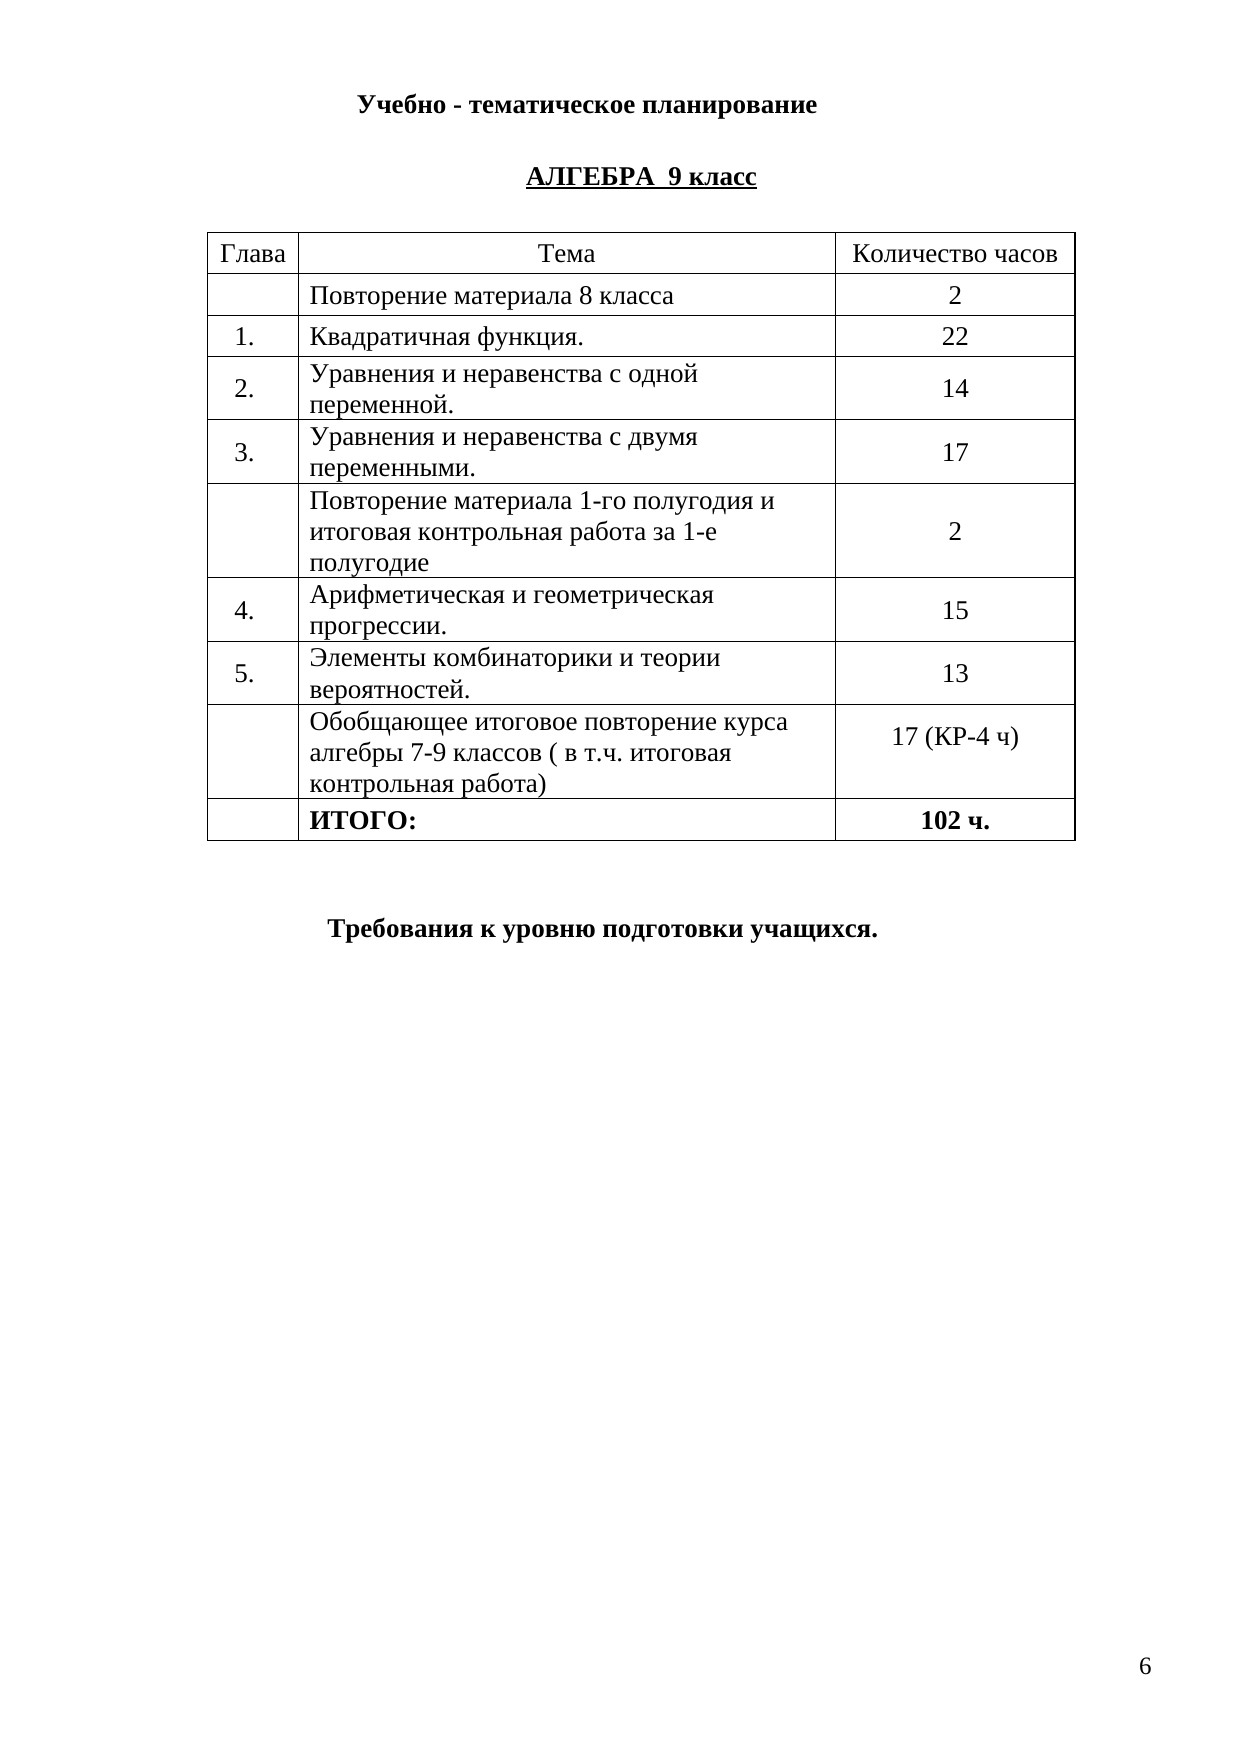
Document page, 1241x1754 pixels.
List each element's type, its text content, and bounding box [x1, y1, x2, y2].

table_cell 22 [836, 316, 1074, 356]
table_cell 2 [836, 484, 1074, 577]
table_cell 17 (КР-4 ч) [836, 705, 1074, 798]
table_cell 102 ч. [836, 799, 1074, 840]
text Требования к уровню подготовки учащихся. [131, 912, 1152, 943]
table_cell [208, 705, 298, 798]
table_cell [208, 642, 298, 704]
table_cell Повторение материала 8 класса [299, 274, 835, 315]
table_cell [208, 484, 298, 577]
table_cell 14 [836, 357, 1074, 419]
table_cell Арифметическая и геометрическая прогрессии. [299, 578, 835, 641]
table_header Глава [208, 233, 298, 273]
table_header Количество часов [836, 233, 1074, 273]
table_cell Элементы комбинаторики и теории вероятностей. [299, 642, 835, 704]
text АЛГЕБРА 9 класс [131, 160, 1152, 191]
table_cell [208, 357, 298, 419]
table_header Тема [299, 233, 835, 273]
table_cell Квадратичная функция. [299, 316, 835, 356]
table_cell [208, 274, 298, 315]
text Учебно - тематическое планирование [131, 89, 1132, 120]
table_cell Уравнения и неравенства с двумя переменными. [299, 420, 835, 483]
table_cell [208, 420, 298, 483]
table_cell 17 [836, 420, 1074, 483]
table_cell 2 [836, 274, 1074, 315]
table_cell ИТОГО: [299, 799, 835, 840]
table_cell Обобщающее итоговое повторение курса алгебры 7-9 классов ( в т.ч. итоговая контрольная работа) [299, 705, 835, 798]
table_cell [208, 316, 298, 356]
table_cell 15 [836, 578, 1074, 641]
table_cell [208, 799, 298, 840]
table_cell Уравнения и неравенства с одной переменной. [299, 357, 835, 419]
table_cell Повторение материала 1-го полугодия и итоговая контрольная работа за 1-е полугодие [299, 484, 835, 577]
table_cell [208, 578, 298, 641]
table_cell 13 [836, 642, 1074, 704]
